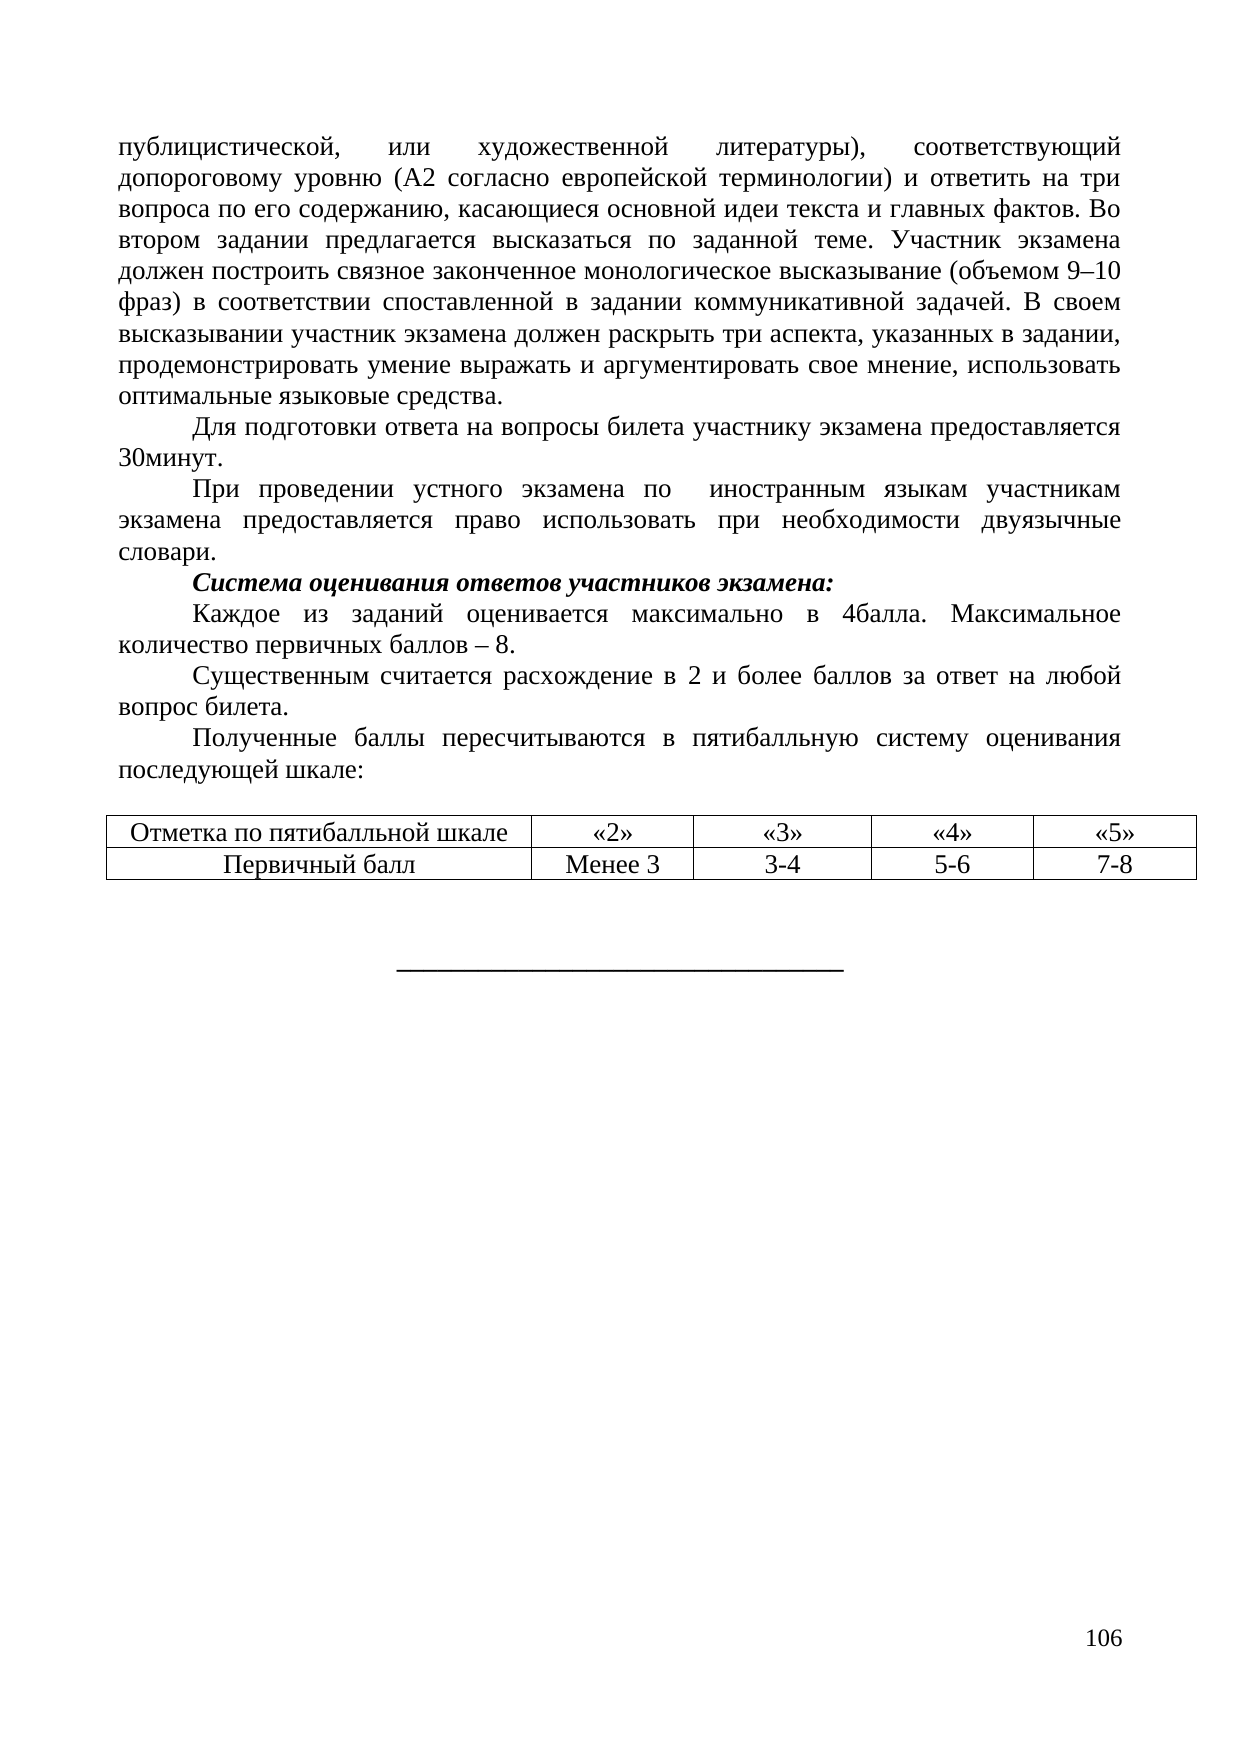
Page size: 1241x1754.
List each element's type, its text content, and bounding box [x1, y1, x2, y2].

text При проведении устного экзамена по иностранным языкам участникам экзамена предоставляется право использовать при необходимости двуязычные словари. [118, 472, 1122, 566]
table_header «3» [694, 816, 871, 847]
table_cell 3-4 [694, 848, 871, 879]
text Каждое из заданий оценивается максимально в 4балла. Максимальное количество первичных баллов – 8. [118, 597, 1122, 659]
text Система оценивания ответов участников экзамена: [118, 566, 1122, 597]
table_header «5» [1034, 816, 1196, 847]
table_cell 7-8 [1034, 848, 1196, 879]
table_cell 5-6 [872, 848, 1033, 879]
table_header «2» [532, 816, 693, 847]
table_cell Первичный балл [107, 848, 531, 879]
text Существенным считается расхождение в 2 и более баллов за ответ на любой вопрос билета. [118, 659, 1122, 722]
table_header «4» [872, 816, 1033, 847]
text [118, 130, 1122, 410]
text _________________________________ [118, 943, 1122, 974]
text Полученные баллы пересчитываются в пятибалльную систему оценивания последующей шкале: [118, 722, 1122, 784]
text Для подготовки ответа на вопросы билета участнику экзамена предоставляется 30минут. [118, 410, 1122, 472]
table_cell Менее 3 [532, 848, 693, 879]
table_header Отметка по пятибалльной шкале [107, 816, 531, 847]
